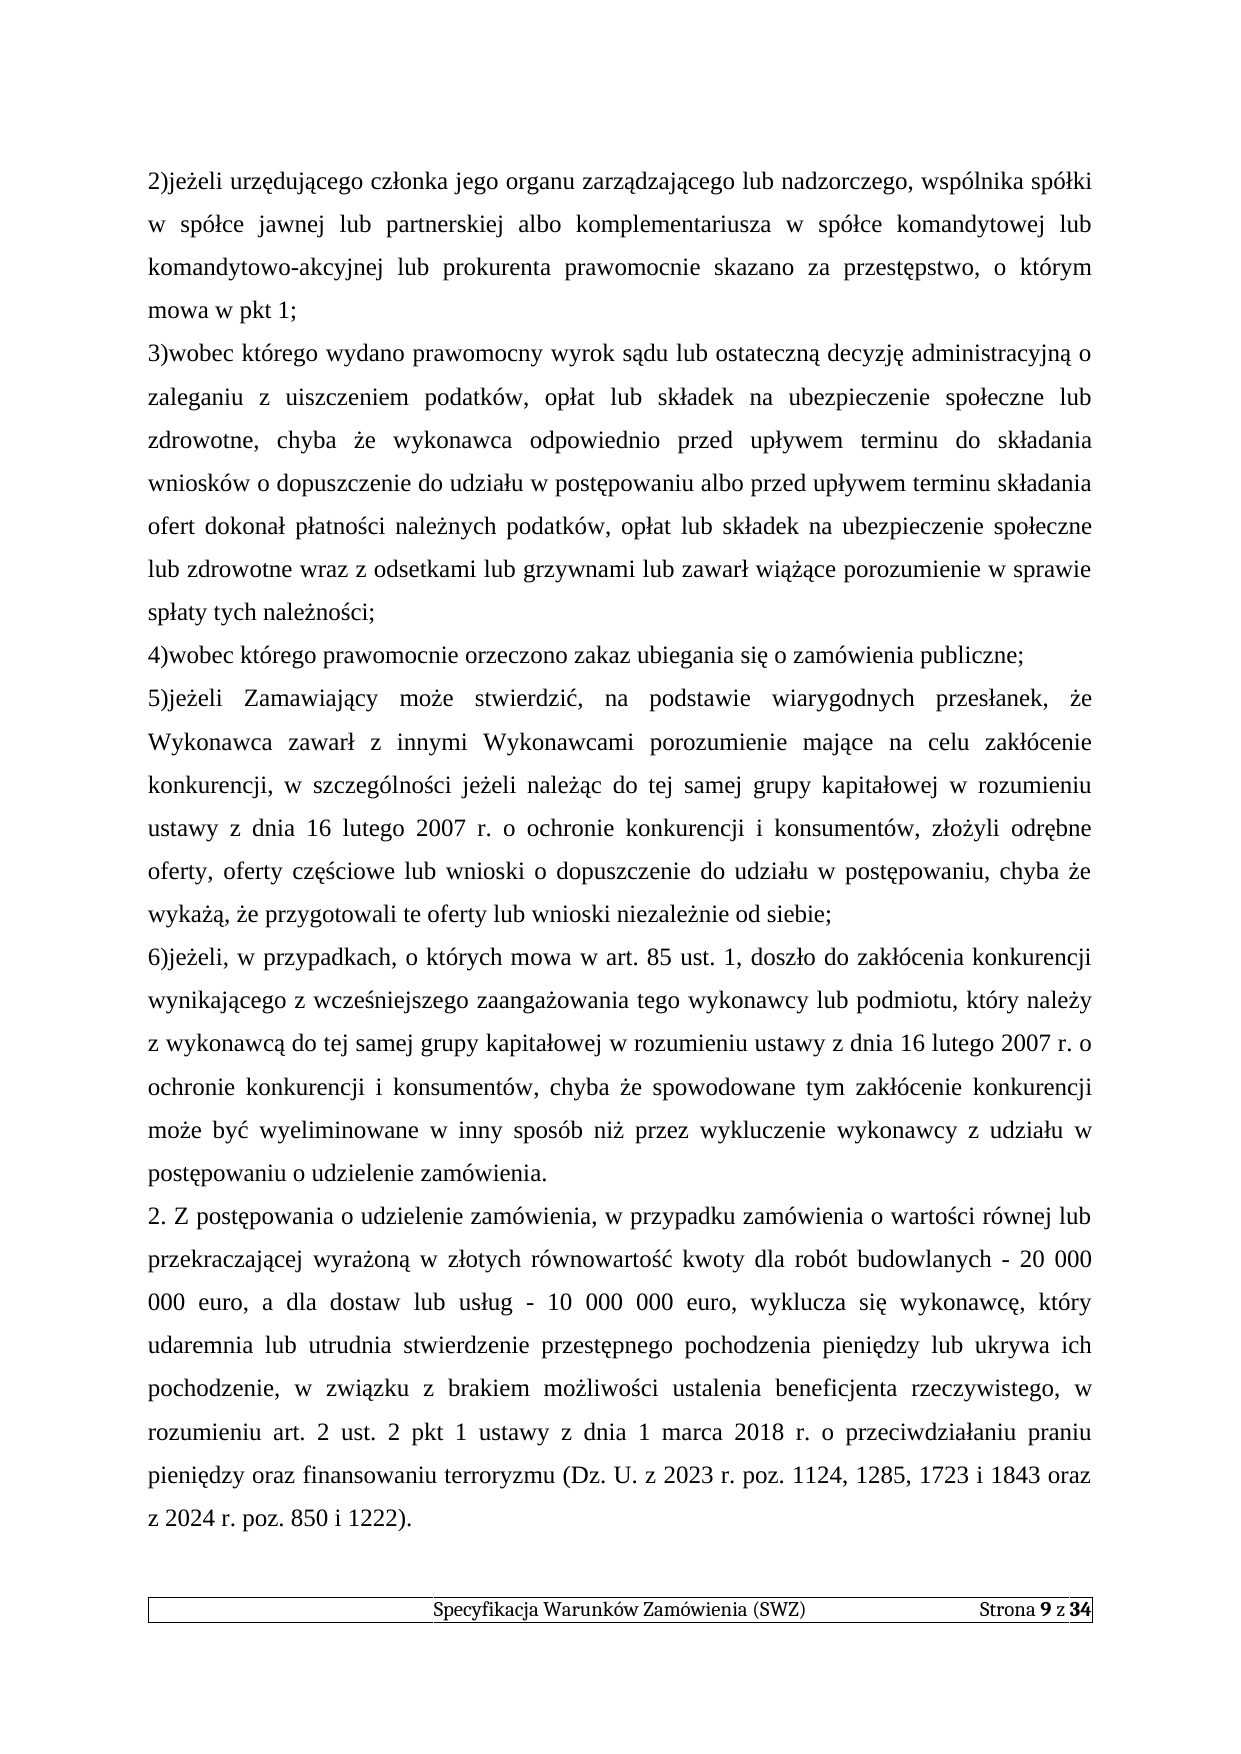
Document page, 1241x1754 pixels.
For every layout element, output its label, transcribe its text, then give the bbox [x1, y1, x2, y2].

text 5)jeżeli Zamawiający może stwierdzić, na podstawie wiarygodnych przesłanek, że Wykonawca zawarł z innymi Wykonawcami porozumienie mające na celu zakłócenie konkurencji, w szczególności jeżeli należąc do tej samej grupy kapitałowej w rozumieniu ustawy z dnia 16 lutego 2007 r. o ochronie konkurencji i konsumentów, złożyli odrębne oferty, oferty częściowe lub wnioski o dopuszczenie do udziału w postępowaniu, chyba że wykażą, że przygotowali te oferty lub wnioski niezależnie od siebie; [148, 683, 1093, 928]
text 3)wobec którego wydano prawomocny wyrok sądu lub ostateczną decyzję administracyjną o zaleganiu z uiszczeniem podatków, opłat lub składek na ubezpieczenie społeczne lub zdrowotne, chyba że wykonawca odpowiednio przed upływem terminu do składania wniosków o dopuszczenie do udziału w postępowaniu albo przed upływem terminu składania ofert dokonał płatności należnych podatków, opłat lub składek na ubezpieczenie społeczne lub zdrowotne wraz z odsetkami lub grzywnami lub zawarł wiążące porozumienie w sprawie spłaty tych należności; [148, 338, 1093, 626]
text 2)jeżeli urzędującego członka jego organu zarządzającego lub nadzorczego, wspólnika spółki w spółce jawnej lub partnerskiej albo komplementariusza w spółce komandytowej lub komandytowo-akcyjnej lub prokurenta prawomocnie skazano za przestępstwo, o którym mowa w pkt 1; [148, 166, 1093, 324]
text 6)jeżeli, w przypadkach, o których mowa w art. 85 ust. 1, doszło do zakłócenia konkurencji wynikającego z wcześniejszego zaangażowania tego wykonawcy lub podmiotu, który należy z wykonawcą do tej samej grupy kapitałowej w rozumieniu ustawy z dnia 16 lutego 2007 r. o ochronie konkurencji i konsumentów, chyba że spowodowane tym zakłócenie konkurencji może być wyeliminowane w inny sposób niż przez wykluczenie wykonawcy z udziału w postępowaniu o udzielenie zamówienia. [148, 942, 1093, 1187]
text 4)wobec którego prawomocnie orzeczono zakaz ubiegania się o zamówienia publiczne; [148, 640, 1093, 669]
text 2. Z postępowania o udzielenie zamówienia, w przypadku zamówienia o wartości równej lub przekraczającej wyrażoną w złotych równowartość kwoty dla robót budowlanych - 20 000 000 euro, a dla dostaw lub usług - 10 000 000 euro, wyklucza się wykonawcę, który udaremnia lub utrudnia stwierdzenie przestępnego pochodzenia pieniędzy lub ukrywa ich pochodzenie, w związku z brakiem możliwości ustalenia beneficjenta rzeczywistego, w rozumieniu art. 2 ust. 2 pkt 1 ustawy z dnia 1 marca 2018 r. o przeciwdziałaniu praniu pieniędzy oraz finansowaniu terroryzmu (Dz. U. z 2023 r. poz. 1124, 1285, 1723 i 1843 oraz z 2024 r. poz. 850 i 1222). [148, 1201, 1093, 1532]
